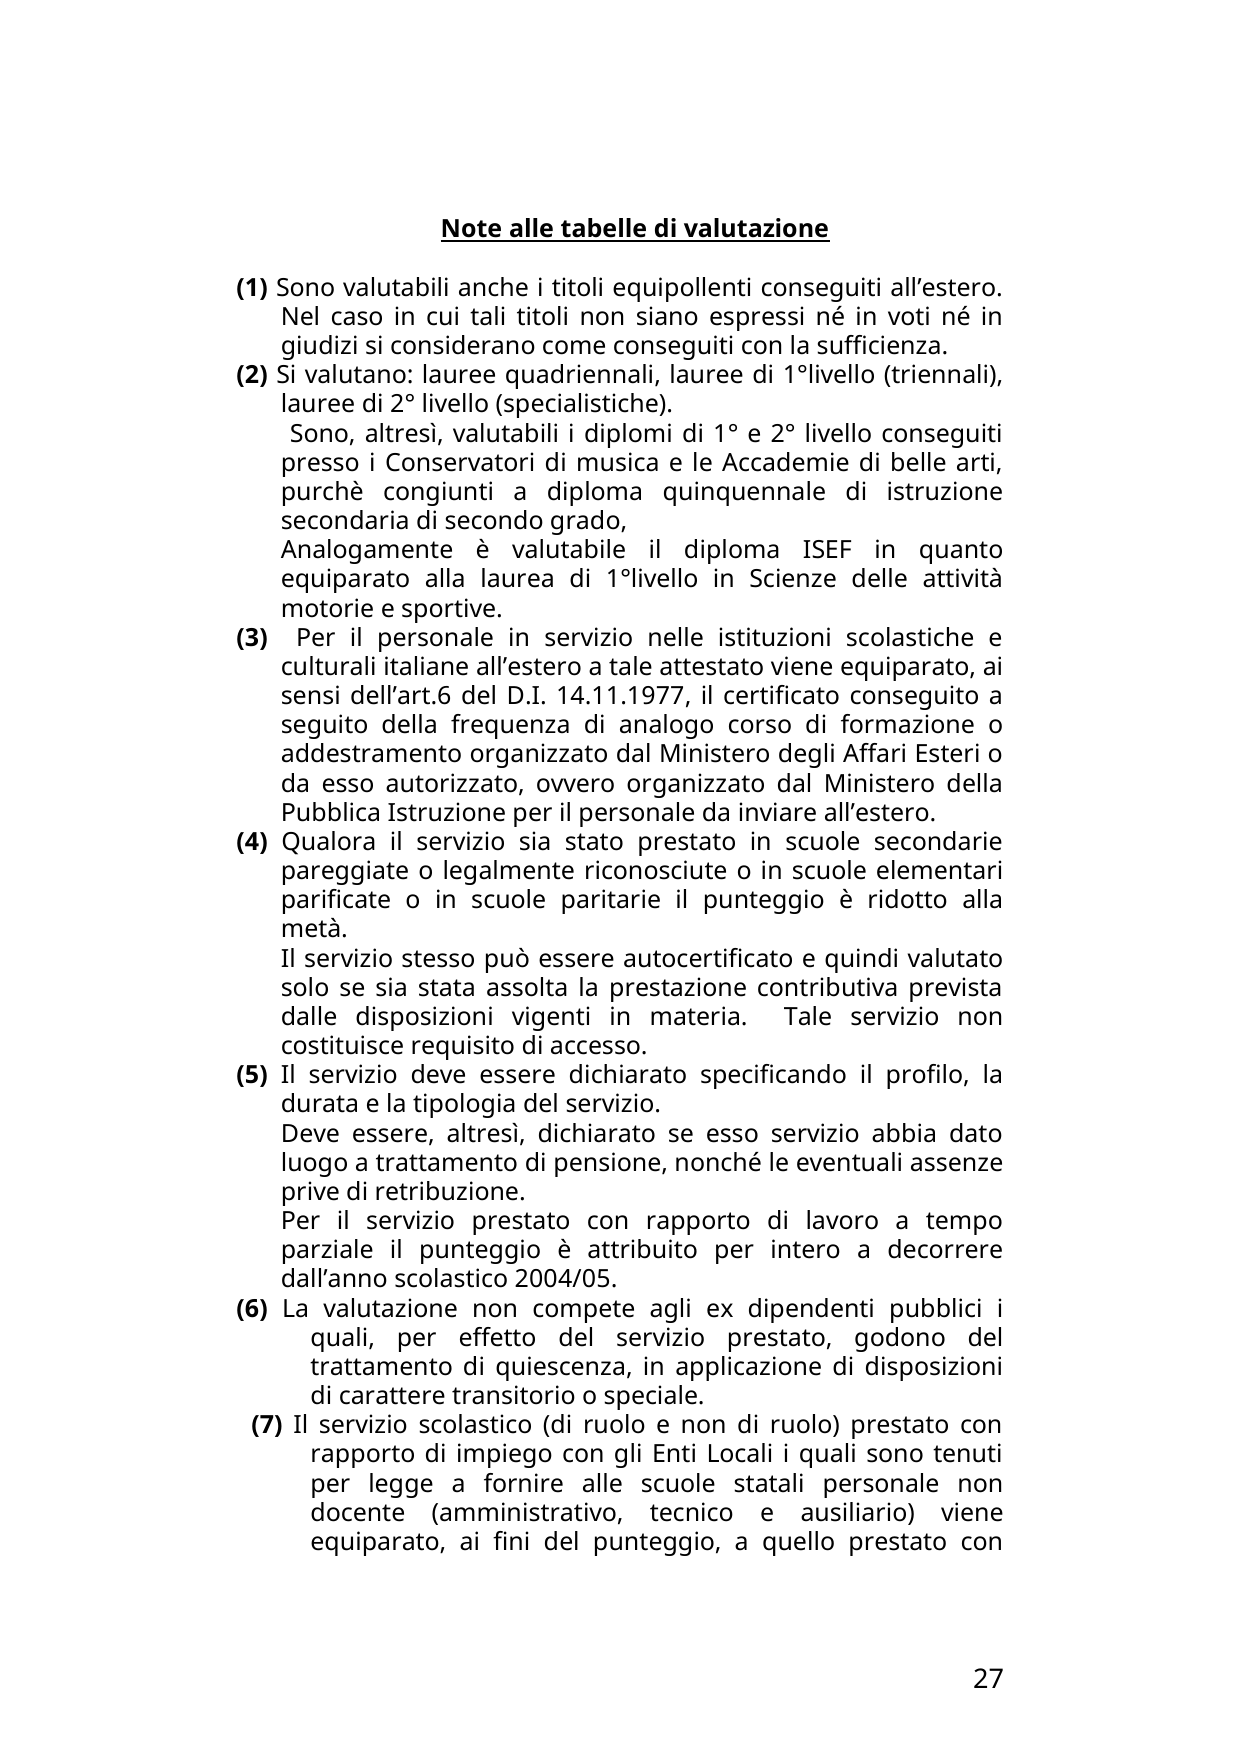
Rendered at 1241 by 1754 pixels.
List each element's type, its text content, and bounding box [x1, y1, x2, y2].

text Note alle tabelle di valutazione [266, 214, 1004, 244]
text (4) Qualora il servizio sia stato prestato in scuole secondarie pareggiate o legalmente riconosciute o in scuole elementari parificate o in scuole paritarie il punteggio è ridotto alla metà. [236, 827, 1004, 944]
text Analogamente è valutabile il diploma ISEF in quanto equiparato alla laurea di 1°livello in Scienze delle attività motorie e sportive. [281, 535, 1004, 623]
text (2) Si valutano: lauree quadriennali, lauree di 1°livello (triennali), lauree di 2° livello (specialistiche). [236, 360, 1004, 419]
text (6) La valutazione non compete agli ex dipendenti pubblici i quali, per effetto del servizio prestato, godono del trattamento di quiescenza, in applicazione di disposizioni di carattere transitorio o speciale. [236, 1294, 1004, 1410]
text (5) Il servizio deve essere dichiarato specificando il profilo, la durata e la tipologia del servizio. [236, 1060, 1004, 1119]
text (1) Sono valutabili anche i titoli equipollenti conseguiti all’estero. Nel caso in cui tali titoli non siano espressi né in voti né in giudizi si considerano come conseguiti con la sufficienza. [236, 273, 1004, 360]
text (3) Per il personale in servizio nelle istituzioni scolastiche e culturali italiane all’estero a tale attestato viene equiparato, ai sensi dell’art.6 del D.I. 14.11.1977, il certificato conseguito a seguito della frequenza di analogo corso di formazione o addestramento organizzato dal Ministero degli Affari Esteri o da esso autorizzato, ovvero organizzato dal Ministero della Pubblica Istruzione per il personale da inviare all’estero. [236, 623, 1004, 827]
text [251, 1410, 1004, 1556]
text Il servizio stesso può essere autocertificato e quindi valutato solo se sia stata assolta la prestazione contributiva prevista dalle disposizioni vigenti in materia. Tale servizio non costituisce requisito di accesso. [236, 944, 1004, 1060]
text Per il servizio prestato con rapporto di lavoro a tempo parziale il punteggio è attribuito per intero a decorrere dall’anno scolastico 2004/05. [281, 1206, 1004, 1294]
text Deve essere, altresì, dichiarato se esso servizio abbia dato luogo a trattamento di pensione, nonché le eventuali assenze prive di retribuzione. [281, 1119, 1004, 1206]
text Sono, altresì, valutabili i diplomi di 1° e 2° livello conseguiti presso i Conservatori di musica e le Accademie di belle arti, purchè congiunti a diploma quinquennale di istruzione secondaria di secondo grado, [281, 419, 1004, 535]
